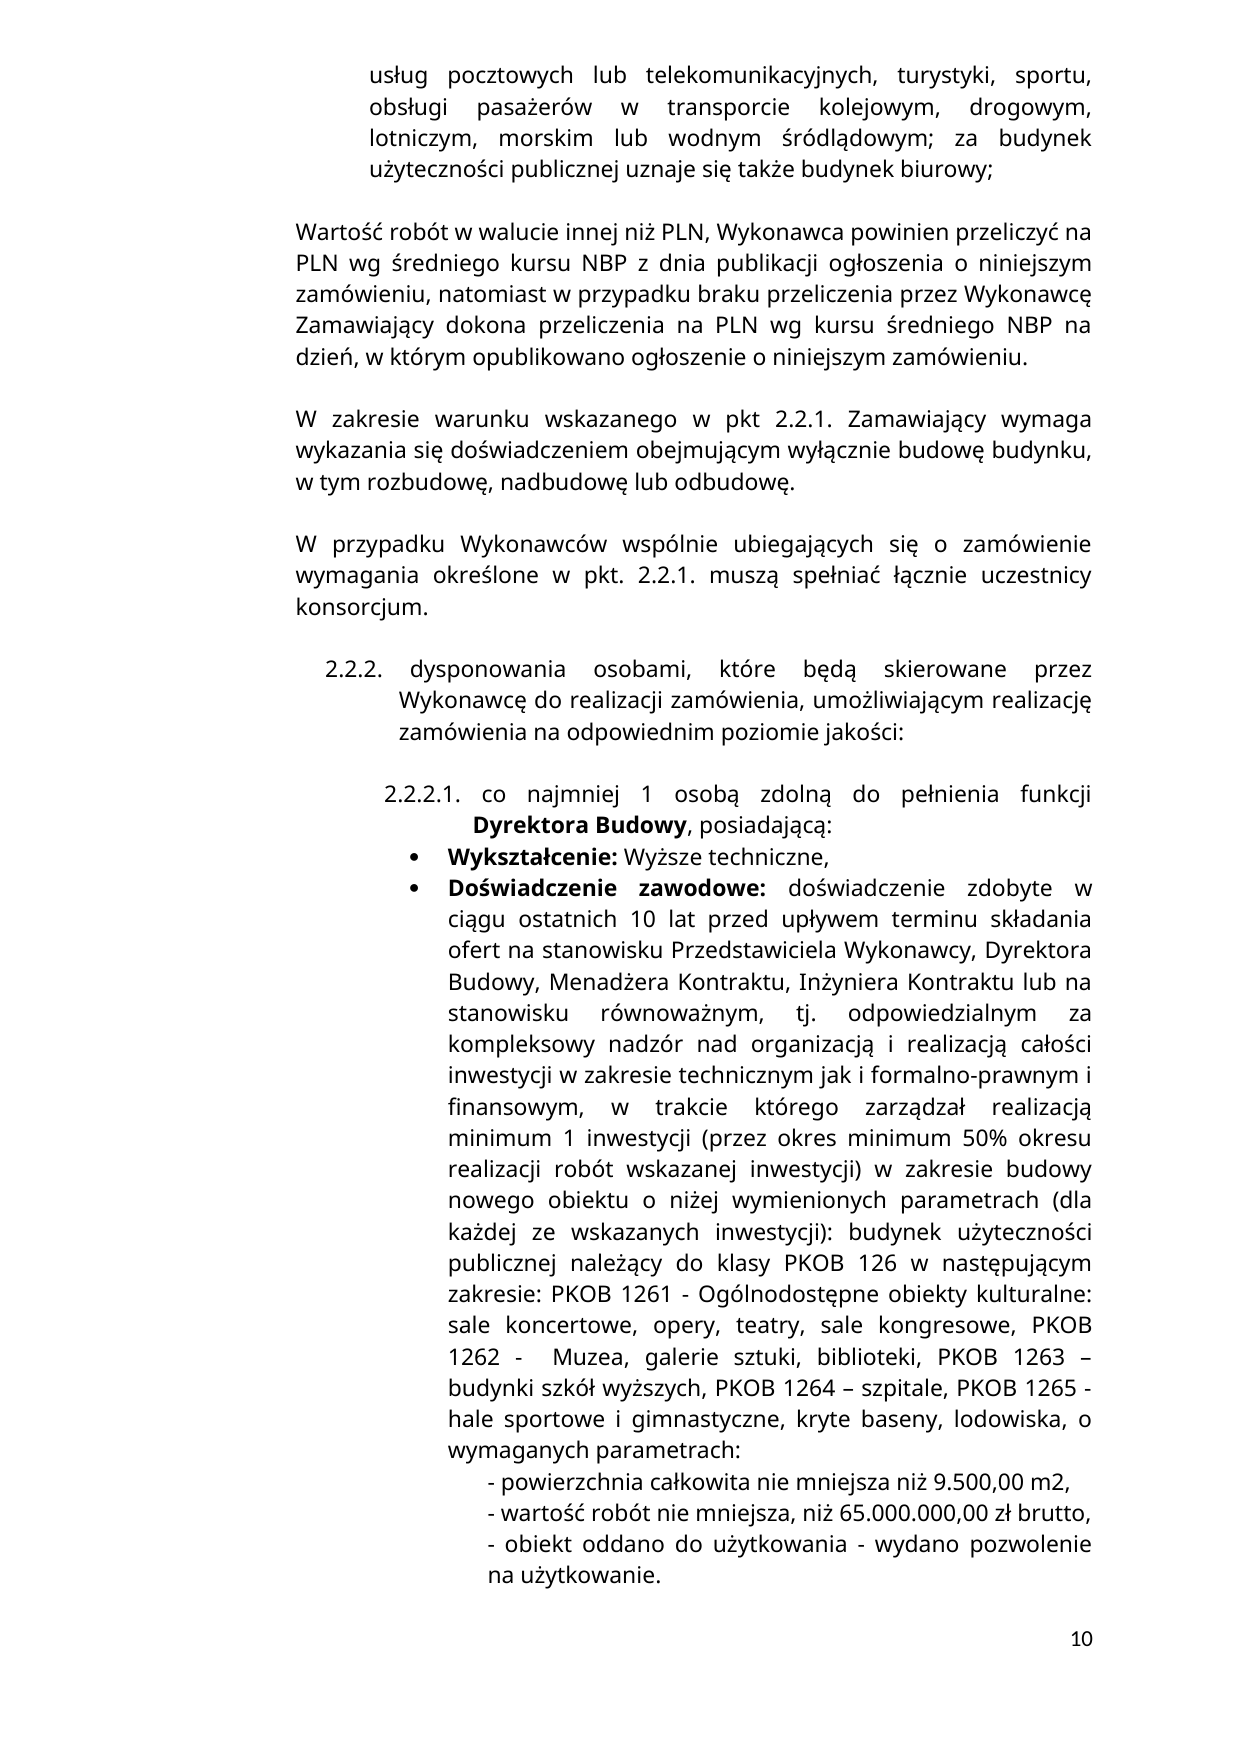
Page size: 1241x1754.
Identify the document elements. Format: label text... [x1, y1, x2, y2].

text - obiekt oddano do użytkowania - wydano pozwolenie na użytkowanie. [487, 1528, 1093, 1590]
text Wartość robót w walucie innej niż PLN, Wykonawca powinien przeliczyć na PLN wg średniego kursu NBP z dnia publikacji ogłoszenia o niniejszym zamówieniu, natomiast w przypadku braku przeliczenia przez Wykonawcę Zamawiający dokona przeliczenia na PLN wg kursu średniego NBP na dzień, w którym opublikowano ogłoszenie o niniejszym zamówieniu. [295, 215, 1093, 372]
text 2.2.2. dysponowania osobami, które będą skierowane przez Wykonawcę do realizacji zamówienia, umożliwiającym realizację zamówienia na odpowiednim poziomie jakości: [325, 653, 1093, 747]
text 2.2.2.1. co najmniej 1 osobą zdolną do pełnienia funkcji Dyrektora Budowy, posiadającą: [384, 778, 1093, 840]
text W przypadku Wykonawców wspólnie ubiegających się o zamówienie wymagania określone w pkt. 2.2.1. muszą spełniać łącznie uczestnicy konsorcjum. [295, 528, 1093, 622]
text - wartość robót nie mniejsza, niż 65.000.000,00 zł brutto, [487, 1497, 1093, 1528]
list Wykształcenie: Wyższe techniczne, [410, 840, 1093, 872]
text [369, 59, 1093, 184]
list Doświadczenie zawodowe: doświadczenie zdobyte w ciągu ostatnich 10 lat przed upływem terminu składania ofert na stanowisku Przedstawiciela Wykonawcy, Dyrektora Budowy, Menadżera Kontraktu, Inżyniera Kontraktu lub na stanowisku równoważnym, tj. odpowiedzialnym za kompleksowy nadzór nad organizacją i realizacją całości inwestycji w zakresie technicznym jak i formalno-prawnym i finansowym, w trakcie którego zarządzał realizacją minimum 1 inwestycji (przez okres minimum 50% okresu realizacji robót wskazanej inwestycji) w zakresie budowy nowego obiektu o niżej wymienionych parametrach (dla każdej ze wskazanych inwestycji): budynek użyteczności publicznej należący do klasy PKOB 126 w następującym zakresie: PKOB 1261 - Ogólnodostępne obiekty kulturalne: sale koncertowe, opery, teatry, sale kongresowe, PKOB 1262 - Muzea, galerie sztuki, biblioteki, PKOB 1263 – budynki szkół wyższych, PKOB 1264 – szpitale, PKOB 1265 - hale sportowe i gimnastyczne, kryte baseny, lodowiska, o wymaganych parametrach: [410, 872, 1093, 1465]
text - powierzchnia całkowita nie mniejsza niż 9.500,00 m2, [487, 1465, 1093, 1497]
text W zakresie warunku wskazanego w pkt 2.2.1. Zamawiający wymaga wykazania się doświadczeniem obejmującym wyłącznie budowę budynku, w tym rozbudowę, nadbudowę lub odbudowę. [295, 403, 1093, 497]
